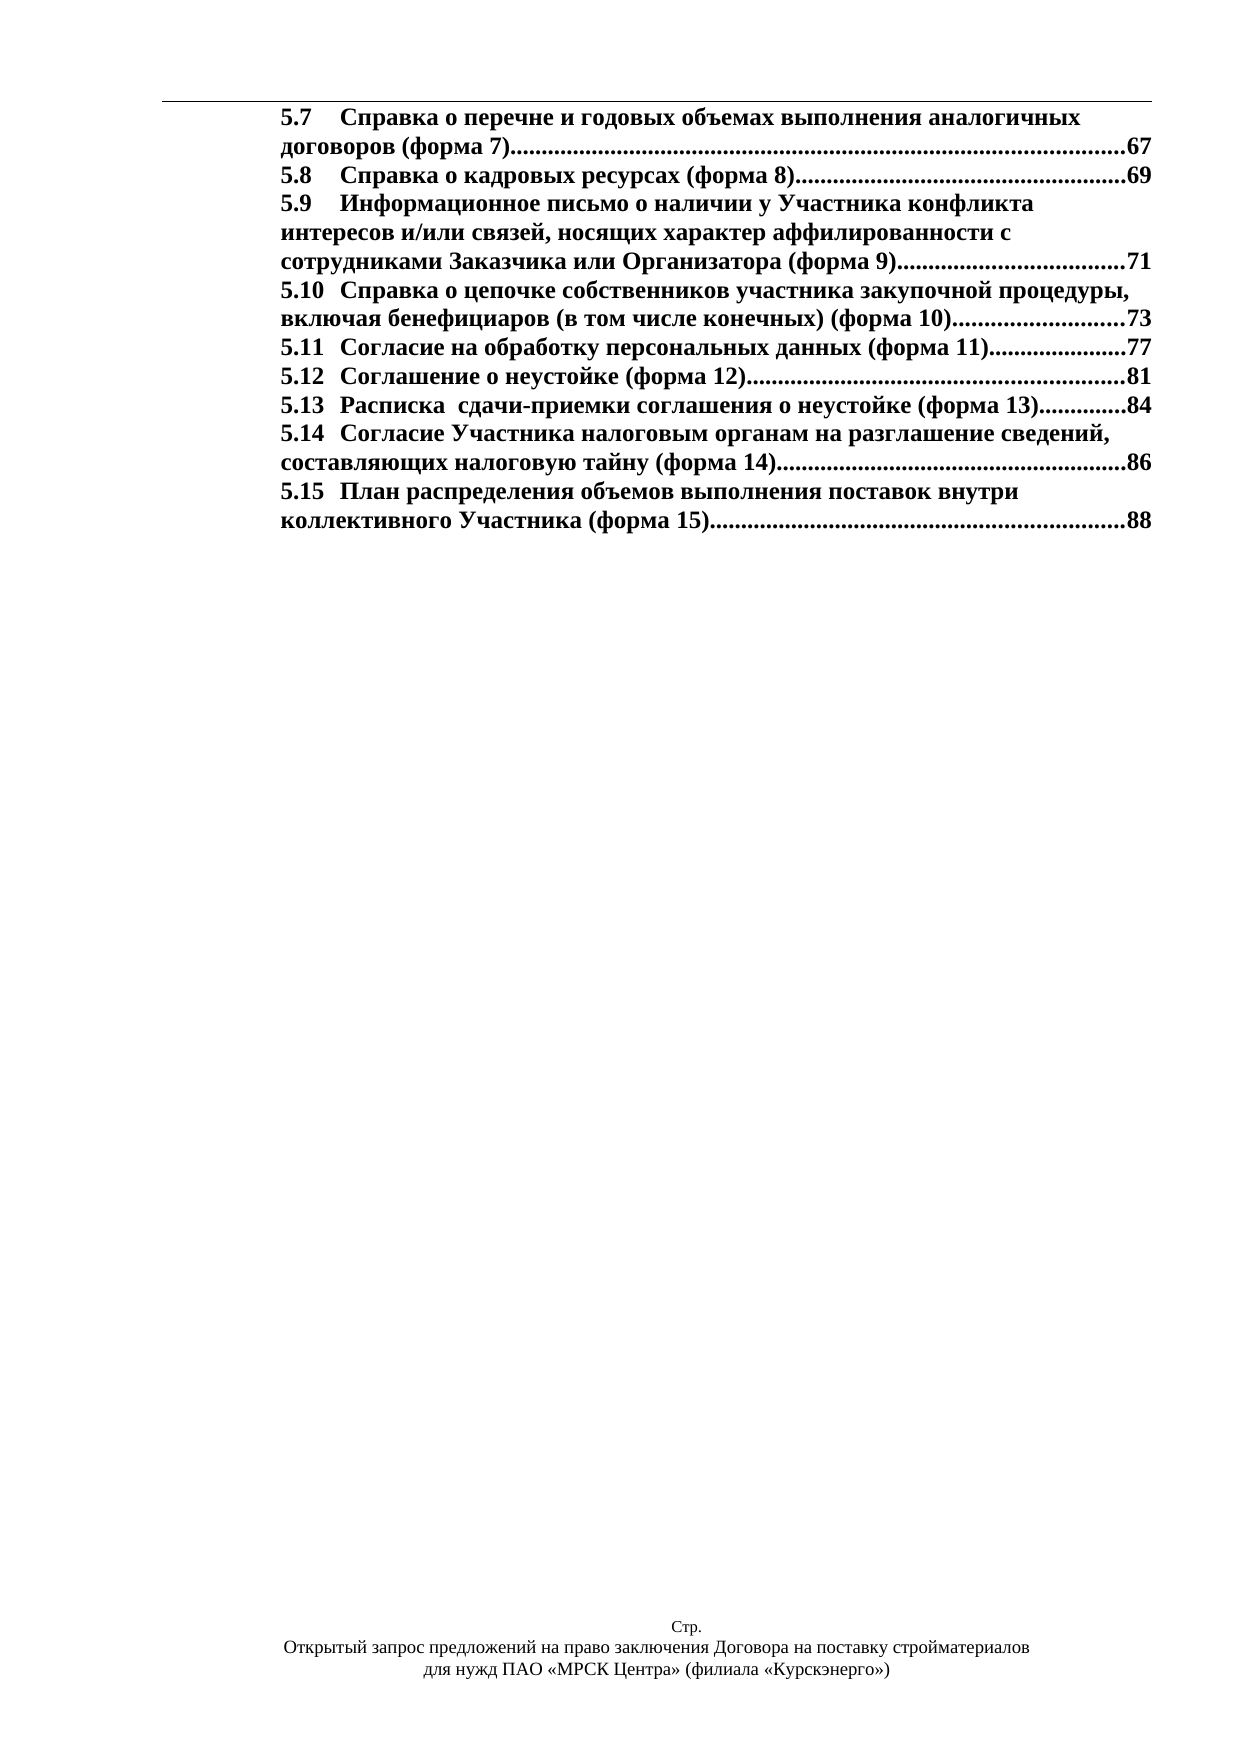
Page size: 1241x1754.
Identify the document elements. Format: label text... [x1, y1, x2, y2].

text 5.9 Информационное письмо о наличии у Участника конфликта интересов и/или связей, носящих характер аффилированности с сотрудниками Заказчика или Организатора (форма 9) 71 [280, 188, 1133, 275]
text 5.10 Справка о цепочке собственников участника закупочной процедуры, включая бенефициаров (в том числе конечных) (форма 10) 73 [280, 275, 1133, 332]
text 5.13 Расписка сдачи-приемки соглашения о неустойке (форма 13) 84 [280, 390, 1133, 418]
text 5.11 Согласие на обработку персональных данных (форма 11) 77 [280, 332, 1133, 361]
text 5.12 Соглашение о неустойке (форма 12) 81 [280, 361, 1133, 390]
text 5.8 Справка о кадровых ресурсах (форма 8) 69 [280, 160, 1133, 188]
text 5.7 Справка о перечне и годовых объемах выполнения аналогичных договоров (форма 7) 67 [280, 102, 1133, 160]
text 5.15 План распределения объемов выполнения поставок внутри коллективного Участника (форма 15) 88 [280, 476, 1133, 533]
text 5.14 Согласие Участника налоговым органам на разглашение сведений, составляющих налоговую тайну (форма 14) 86 [280, 418, 1133, 476]
